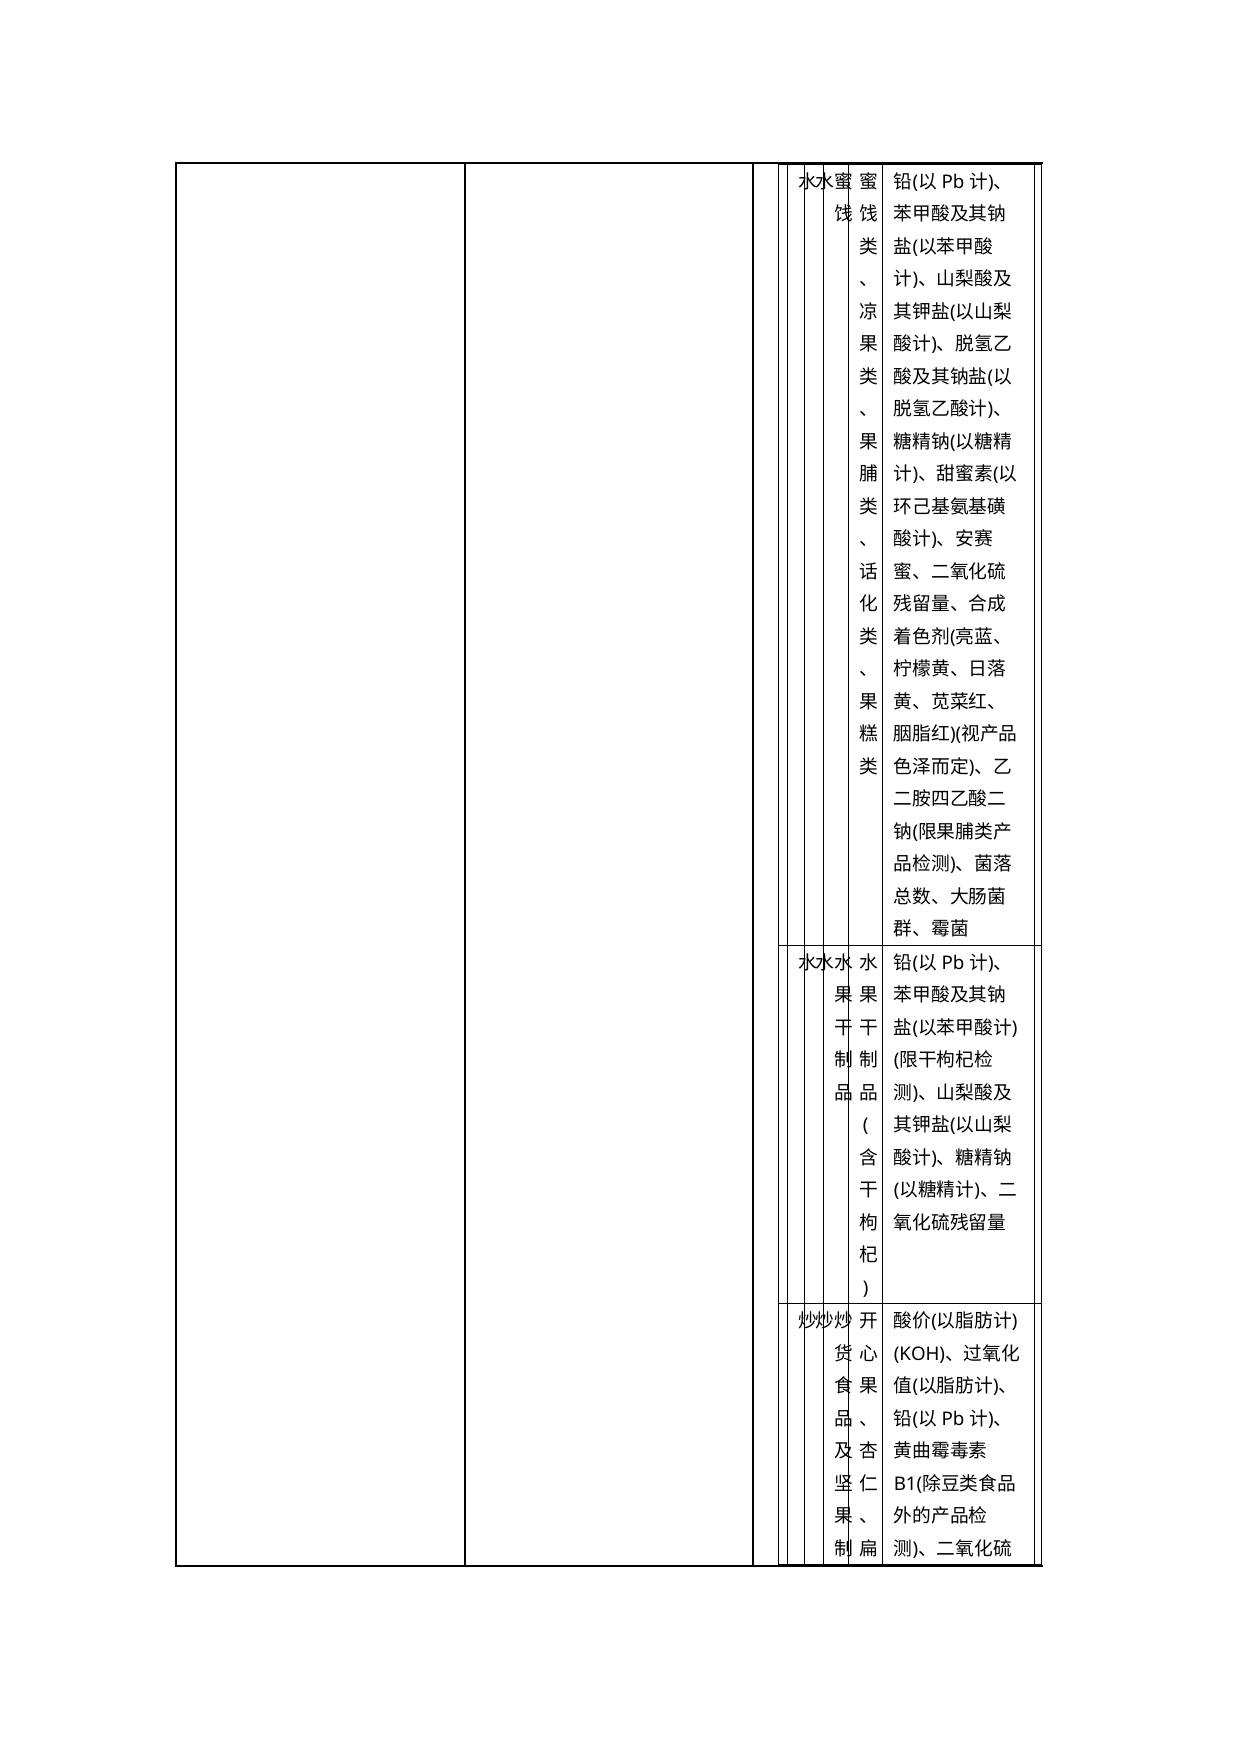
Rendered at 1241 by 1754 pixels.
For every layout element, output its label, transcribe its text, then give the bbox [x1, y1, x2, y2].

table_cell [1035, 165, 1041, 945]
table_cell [754, 164, 778, 1565]
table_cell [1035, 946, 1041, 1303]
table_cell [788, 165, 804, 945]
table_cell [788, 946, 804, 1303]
table_cell ★ [466, 164, 752, 1565]
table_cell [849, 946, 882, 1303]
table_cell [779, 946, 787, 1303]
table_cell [883, 1304, 1034, 1564]
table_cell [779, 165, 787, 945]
table_cell 1 [177, 164, 464, 1565]
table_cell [883, 165, 1034, 945]
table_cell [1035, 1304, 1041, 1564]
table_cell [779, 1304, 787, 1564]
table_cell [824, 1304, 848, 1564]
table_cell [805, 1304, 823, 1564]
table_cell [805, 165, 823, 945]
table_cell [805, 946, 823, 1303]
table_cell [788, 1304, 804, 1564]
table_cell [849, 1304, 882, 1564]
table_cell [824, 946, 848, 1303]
